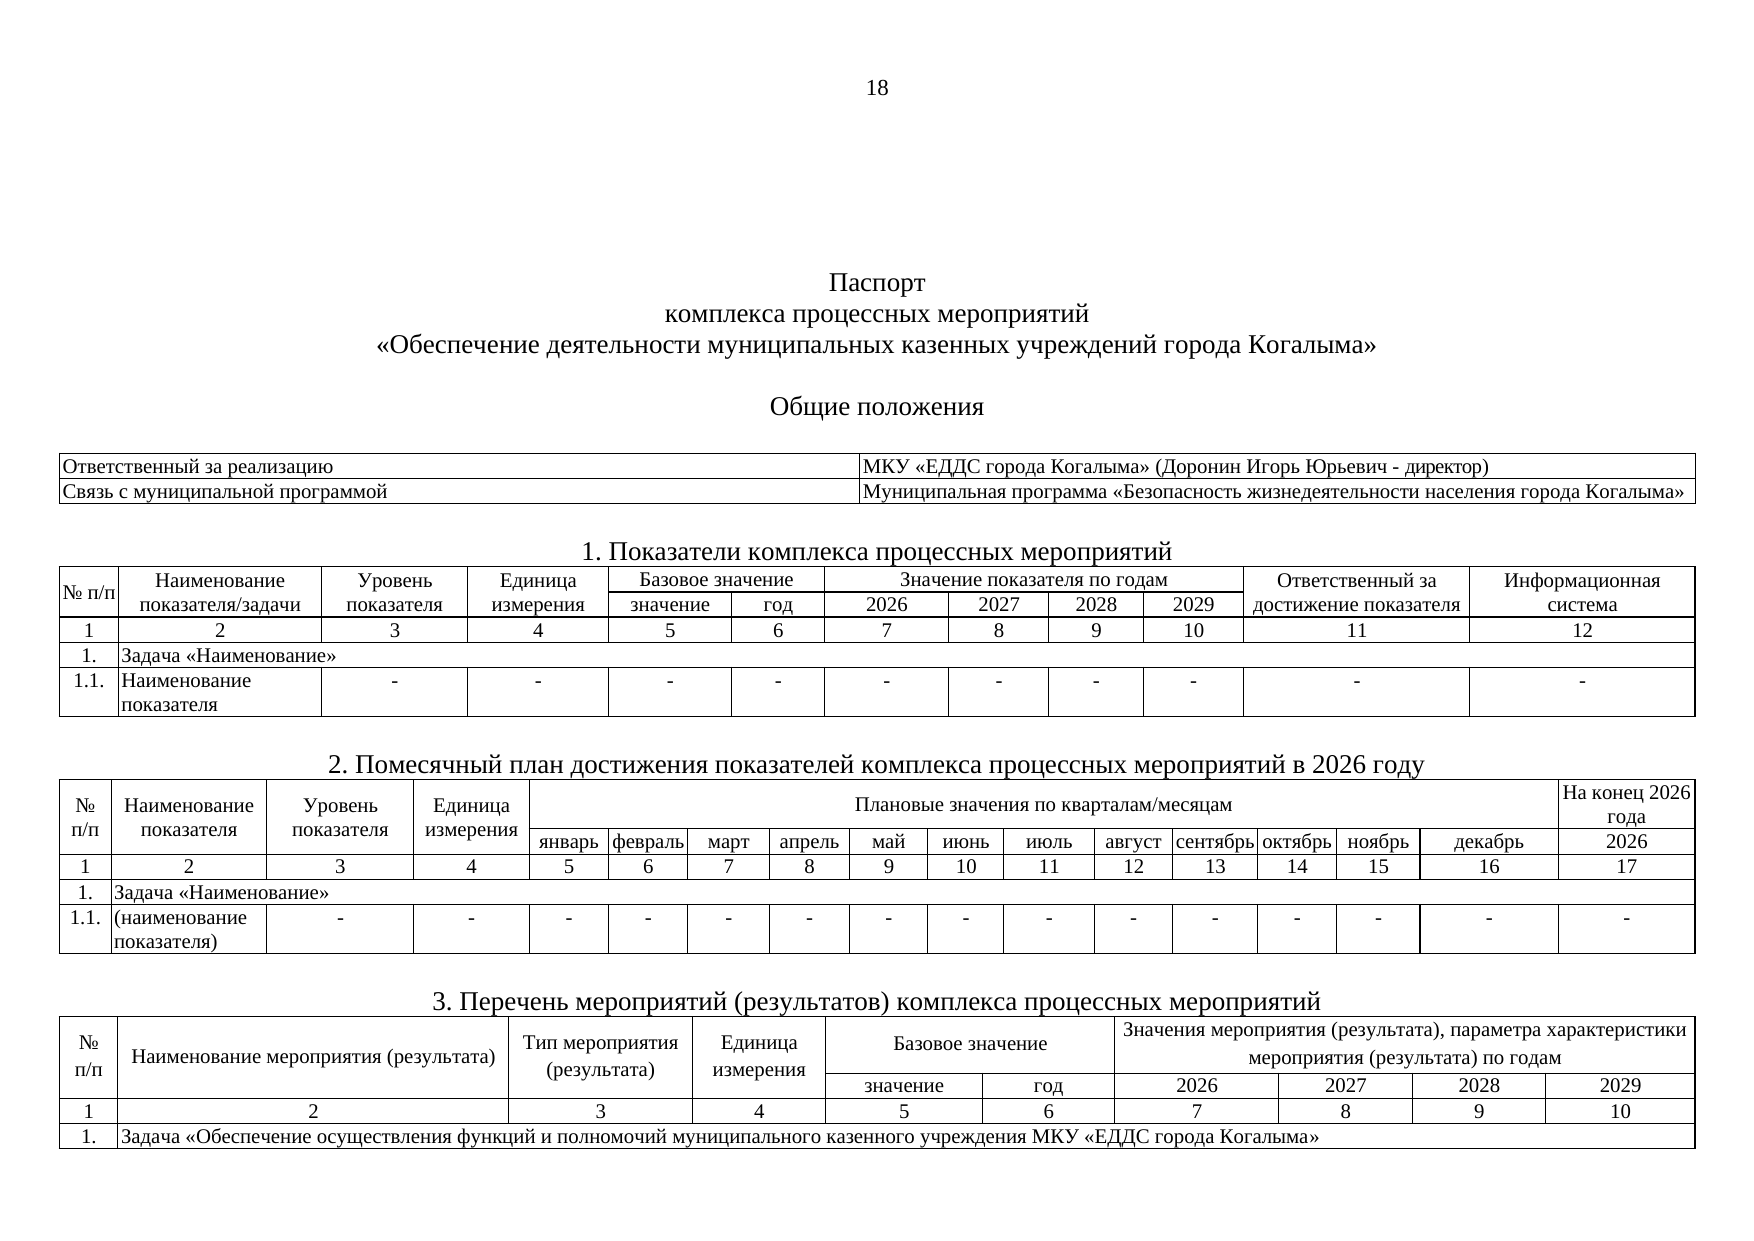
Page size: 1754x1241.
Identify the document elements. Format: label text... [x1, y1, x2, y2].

table_cell 10 [1144, 618, 1243, 642]
text 2. Помесячный план достижения показателей комплекса процессных мероприятий в 2026 году [59, 748, 1695, 779]
table_cell 6 [609, 855, 687, 878]
table_header Уровень показателя [322, 567, 467, 616]
table_cell июнь [928, 829, 1003, 853]
table_cell 16 [1421, 855, 1558, 878]
table_cell 1. [60, 880, 111, 904]
table_header Тип мероприятия (результата) [509, 1017, 692, 1097]
table_cell 2027 [949, 593, 1048, 616]
table_cell год [732, 593, 824, 616]
table_cell 7 [825, 618, 948, 642]
table_cell 5 [826, 1099, 982, 1123]
table_cell 1. [60, 643, 118, 667]
table_cell 2026 [825, 593, 948, 616]
table_cell 6 [732, 618, 824, 642]
table_cell - [468, 668, 608, 716]
table_cell - [609, 668, 731, 716]
table_cell - [1421, 905, 1558, 953]
text Общие положения [59, 390, 1695, 422]
table_cell декабрь [1421, 829, 1558, 853]
table_cell - [949, 668, 1048, 716]
table_cell Задача «Наименование» [119, 643, 1694, 667]
table_cell февраль [609, 829, 687, 853]
table_cell 2029 [1546, 1074, 1694, 1097]
table_cell 7 [688, 855, 769, 878]
table_header Единица измерения [414, 780, 529, 853]
table_header На конец 2026 года [1559, 780, 1694, 828]
table_cell 12 [1095, 855, 1172, 878]
table_cell 1. [60, 1124, 117, 1148]
table_cell Муниципальная программа «Безопасность жизнедеятельности населения города Когалыма» [860, 479, 1695, 503]
table_cell октябрь [1258, 829, 1336, 853]
table_cell значение [609, 593, 731, 616]
table_cell значение [826, 1074, 982, 1097]
table_header Значение показателя по годам [825, 567, 1243, 591]
table_cell - [1095, 905, 1172, 953]
table_cell 2027 [1279, 1074, 1412, 1097]
table_cell август [1095, 829, 1172, 853]
table_cell 4 [468, 618, 608, 642]
table_cell (наименование показателя) [112, 905, 266, 953]
table_cell - [688, 905, 769, 953]
table_header Единица измерения [468, 567, 608, 616]
table_header Ответственный за достижение показателя [1244, 567, 1469, 616]
table_cell - [267, 905, 413, 953]
table_cell 1.1. [60, 668, 118, 716]
table_cell 2029 [1144, 593, 1243, 616]
table_cell ноябрь [1337, 829, 1419, 853]
table_cell 1.1. [60, 905, 111, 953]
table_cell 2028 [1413, 1074, 1545, 1097]
table_cell - [1258, 905, 1336, 953]
table_cell 5 [530, 855, 608, 878]
table_cell 6 [983, 1099, 1114, 1123]
table_cell 2 [118, 1099, 508, 1123]
table_cell март [688, 829, 769, 853]
table_cell 13 [1173, 855, 1257, 878]
table_header МКУ «ЕДДС города Когалыма» (Доронин Игорь Юрьевич - директор) [860, 454, 1695, 478]
table_cell 14 [1258, 855, 1336, 878]
table_cell 4 [414, 855, 529, 878]
table_cell 11 [1244, 618, 1469, 642]
table_cell 3 [322, 618, 467, 642]
table_cell - [322, 668, 467, 716]
table_cell - [732, 668, 824, 716]
table_header Базовое значение [826, 1017, 1114, 1072]
table_cell - [1337, 905, 1419, 953]
table_cell 12 [1470, 618, 1694, 642]
table_cell 1 [60, 855, 111, 878]
table_cell - [850, 905, 927, 953]
table_cell апрель [770, 829, 849, 853]
table_cell 4 [693, 1099, 825, 1123]
table_cell - [1004, 905, 1094, 953]
table_cell - [825, 668, 948, 716]
table_header Наименование показателя [112, 780, 266, 853]
table_cell - [1470, 668, 1694, 716]
table_cell июль [1004, 829, 1094, 853]
table_cell Наименование показателя [119, 668, 321, 716]
table_header Единица измерения [693, 1017, 825, 1097]
table_cell 8 [770, 855, 849, 878]
table_cell май [850, 829, 927, 853]
table_header № п/п [60, 1017, 117, 1097]
table_cell 7 [1115, 1099, 1278, 1123]
text «Обеспечение деятельности муниципальных казенных учреждений города Когалыма» [59, 328, 1695, 359]
table_cell 10 [1546, 1099, 1694, 1123]
table_cell 17 [1559, 855, 1694, 878]
table_cell 2026 [1115, 1074, 1278, 1097]
table_cell 3 [509, 1099, 692, 1123]
table_cell 1 [60, 1099, 117, 1123]
table_header Ответственный за реализацию [60, 454, 859, 478]
table_cell - [1144, 668, 1243, 716]
table_cell 2028 [1049, 593, 1143, 616]
table_header Значения мероприятия (результата), параметра характеристики мероприятия (результата) по годам [1115, 1017, 1694, 1072]
text 3. Перечень мероприятий (результатов) комплекса процессных мероприятий [59, 985, 1695, 1016]
table_cell Задача «Наименование» [112, 880, 1694, 904]
table_cell 8 [949, 618, 1048, 642]
table_cell - [1173, 905, 1257, 953]
table_cell 15 [1337, 855, 1419, 878]
table_cell сентябрь [1173, 829, 1257, 853]
table_header Плановые значения по кварталам/месяцам [530, 780, 1558, 828]
table_cell 1 [60, 618, 118, 642]
table_header Уровень показателя [267, 780, 413, 853]
table_cell - [1049, 668, 1143, 716]
text Паспорт [59, 266, 1695, 297]
table_cell январь [530, 829, 608, 853]
table_cell 9 [1413, 1099, 1545, 1123]
table_cell 8 [1279, 1099, 1412, 1123]
table_header Базовое значение [609, 567, 824, 591]
table_cell 11 [1004, 855, 1094, 878]
text 1. Показатели комплекса процессных мероприятий [59, 535, 1695, 566]
table_cell - [414, 905, 529, 953]
table_header № п/п [60, 567, 118, 616]
table_cell - [1559, 905, 1694, 953]
table_cell год [983, 1074, 1114, 1097]
table_cell 10 [928, 855, 1003, 878]
table_cell - [530, 905, 608, 953]
table_cell 9 [1049, 618, 1143, 642]
table_cell 2 [112, 855, 266, 878]
table_cell - [1244, 668, 1469, 716]
table_cell - [928, 905, 1003, 953]
table_cell 2 [119, 618, 321, 642]
table_cell Связь с муниципальной программой [60, 479, 859, 503]
table_cell Задача «Обеспечение осуществления функций и полномочий муниципального казенного учреждения МКУ «ЕДДС города Когалыма» [118, 1124, 1694, 1148]
table_cell 9 [850, 855, 927, 878]
table_header Наименование мероприятия (результата) [118, 1017, 508, 1097]
table_cell 3 [267, 855, 413, 878]
table_header № п/п [60, 780, 111, 853]
table_cell - [609, 905, 687, 953]
table_header Информационная система [1470, 567, 1694, 616]
table_cell - [770, 905, 849, 953]
text комплекса процессных мероприятий [59, 297, 1695, 328]
table_cell 2026 [1559, 829, 1694, 853]
table_header Наименование показателя/задачи [119, 567, 321, 616]
table_cell 5 [609, 618, 731, 642]
